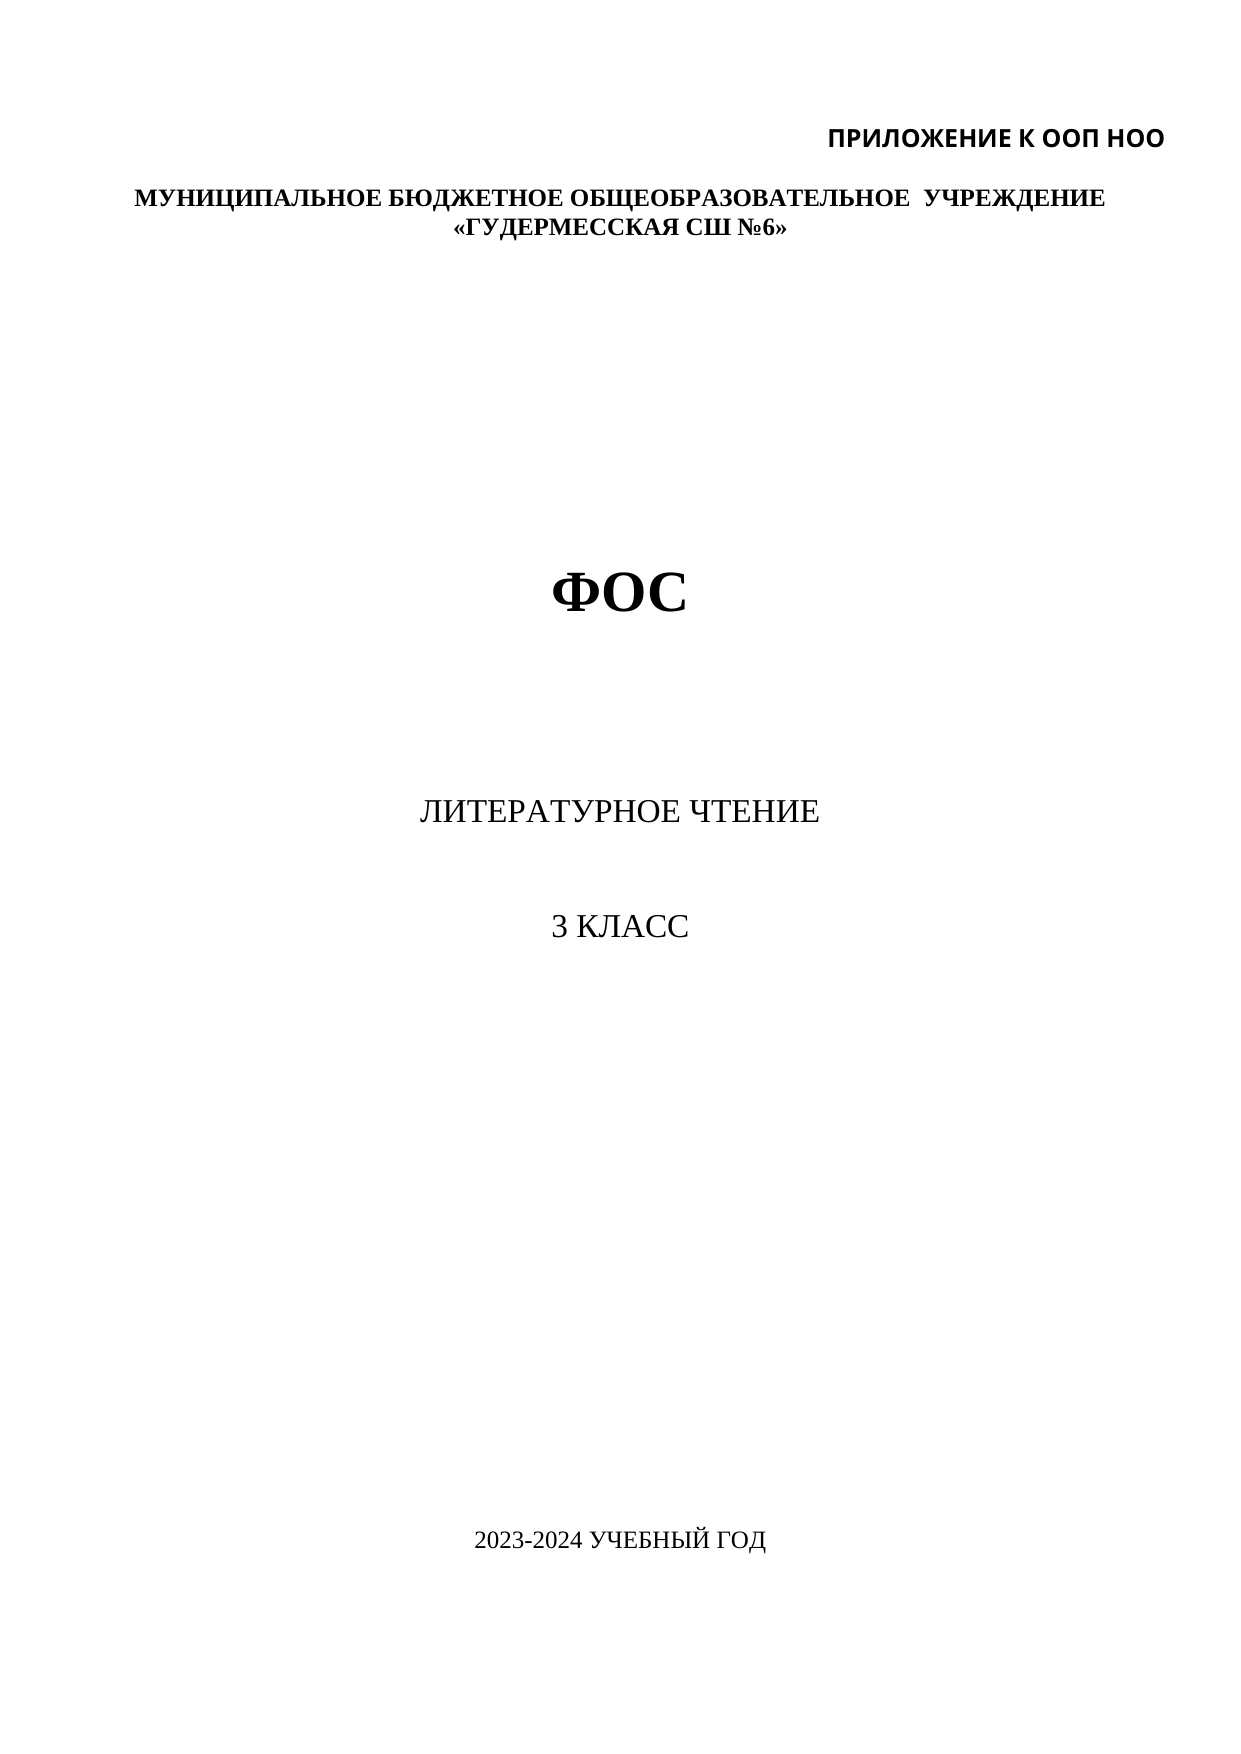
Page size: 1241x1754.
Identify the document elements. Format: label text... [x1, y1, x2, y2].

text ЛИТЕРАТУРНОЕ ЧТЕНИЕ [75, 792, 1165, 830]
text ПРИЛОЖЕНИЕ К ООП НОО [85, 120, 1165, 154]
text «ГУДЕРМЕССКАЯ СШ №6» [75, 212, 1165, 241]
text ФОС [75, 557, 1165, 624]
text 2023-2024 УЧЕБНЫЙ ГОД [75, 1525, 1165, 1553]
text МУНИЦИПАЛЬНОЕ БЮДЖЕТНОЕ ОБЩЕОБРАЗОВАТЕЛЬНОЕ УЧРЕЖДЕНИЕ [75, 183, 1165, 212]
text 3 КЛАСС [75, 907, 1165, 945]
